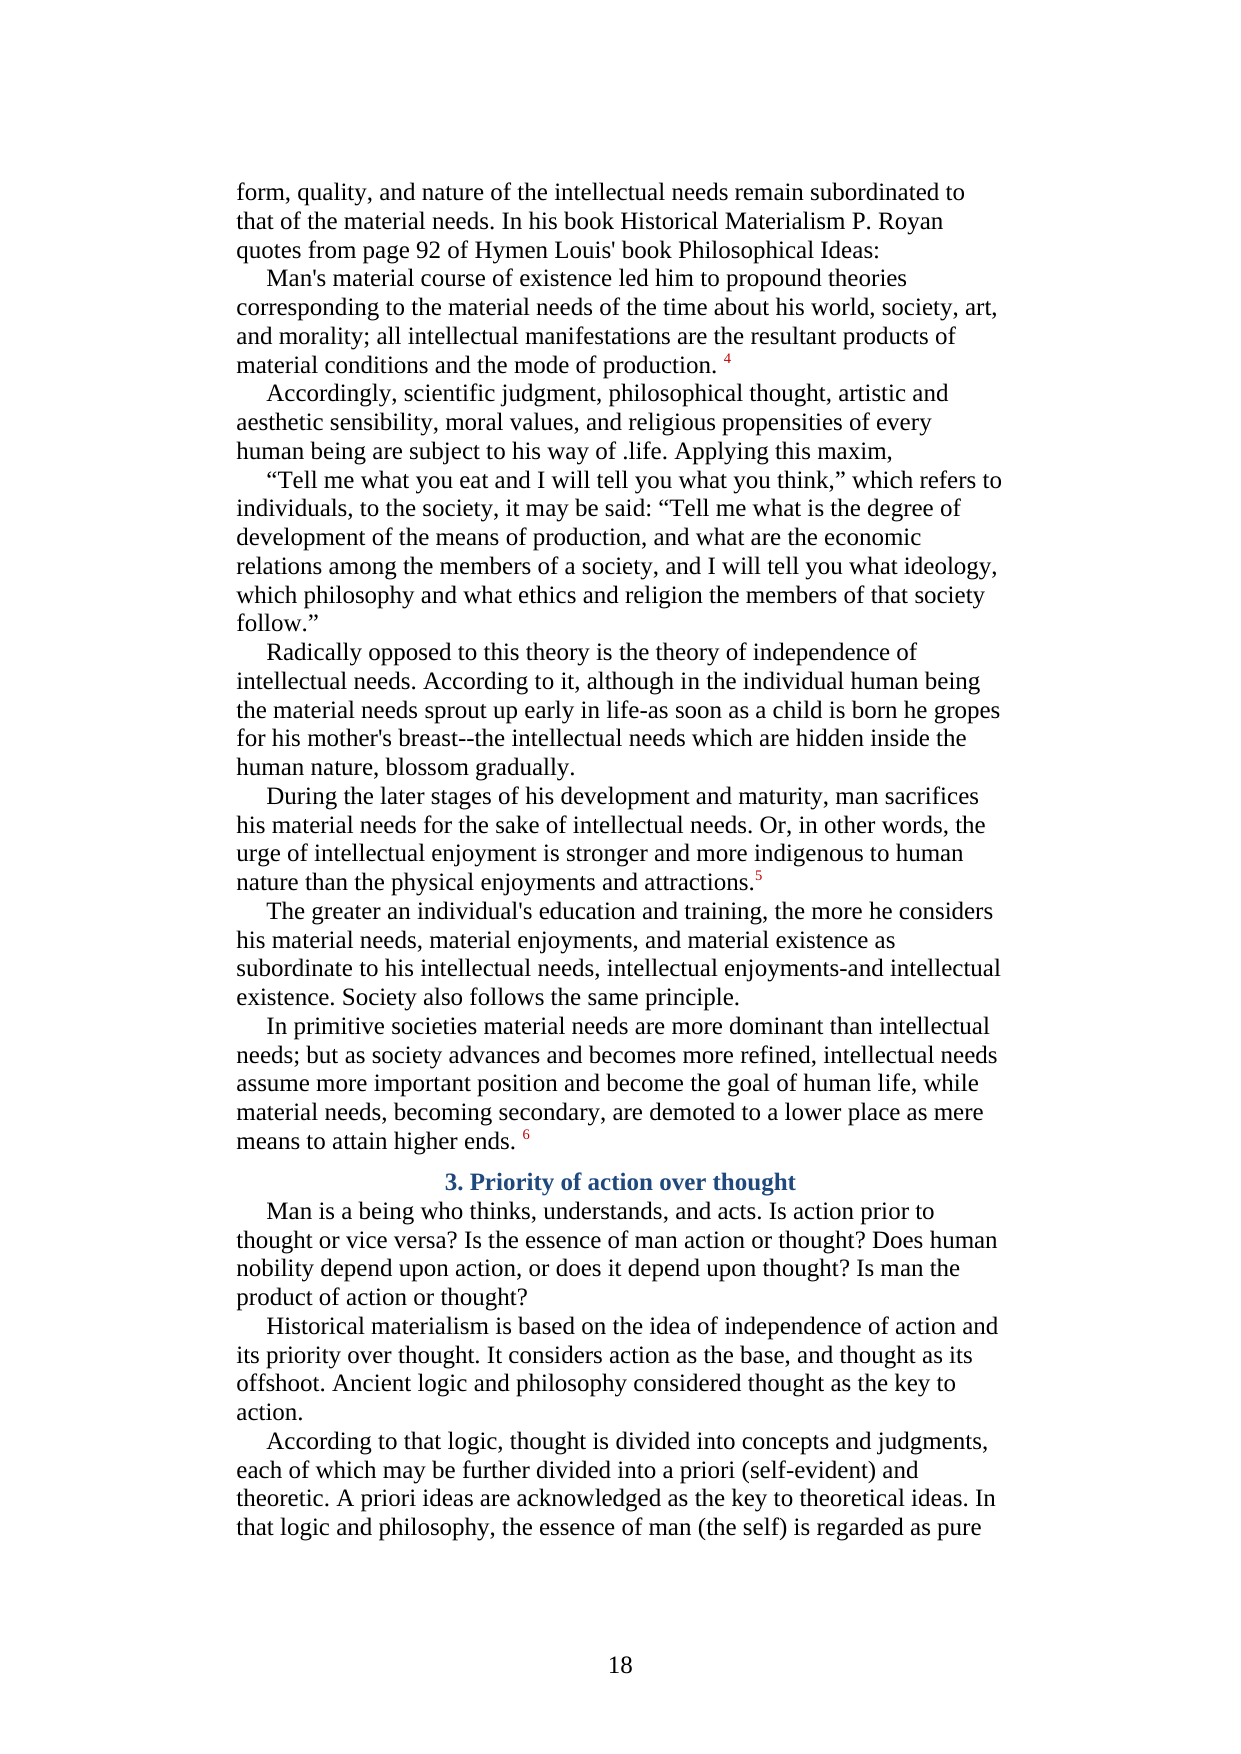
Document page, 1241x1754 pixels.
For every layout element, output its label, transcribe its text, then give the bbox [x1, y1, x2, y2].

text Historical materialism is based on the idea of independence of action and its priority over thought. It considers action as the base, and thought as its offshoot. Ancient logic and philosophy considered thought as the key to action. [236, 1311, 1004, 1426]
text Man is a being who thinks, understands, and acts. Is action prior to thought or vice versa? Is the essence of man action or thought? Does human nobility depend upon action, or does it depend upon thought? Is man the product of action or thought? [236, 1196, 1004, 1311]
text The greater an individual's education and training, the more he considers his material needs, material enjoyments, and material existence as subordinate to his intellectual needs, intellectual enjoyments-and intellectual existence. Society also follows the same principle. [236, 896, 1004, 1011]
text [236, 1426, 1004, 1541]
subtitle 3. Priority of action over thought [236, 1167, 1004, 1196]
text Man's material course of existence led him to propound theories correspond­ing to the material needs of the time about his world, society, art, and morality; all intellectual manifestations are the resultant products of material conditions and the mode of production. 4 [236, 263, 1004, 378]
text “Tell me what you eat and I will tell you what you think,” which refers to individuals, to the society, it may be said: “Tell me what is the degree of development of the means of production, and what are the economic relations among the members of a society, and I will tell you what ideology, which philosophy and what ethics and religion the members of that society follow.” [236, 465, 1004, 637]
text Radically opposed to this theory is the theory of independence of intellectual needs. According to it, although in the individual human being the material needs sprout up early in life-as soon as a child is born he gropes for his mother's breast--the intellectual needs which are hidden inside the human nature, blossom gradually. [236, 637, 1004, 781]
text Accordingly, scientific judgment, philosophical thought, artistic and aesthetic sensibility, moral values, and religious propensities of every human being are subject to his way of .life. Applying this maxim, [236, 378, 1004, 465]
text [236, 177, 1004, 263]
text In primitive societies material needs are more dominant than intellectual needs; but as society advances and becomes more refined, intellectual needs assume more important position and become the goal of human life, while material needs, becoming secondary, are demoted to a lower place as mere means to attain higher ends. 6 [236, 1011, 1004, 1155]
text During the later stages of his development and maturity, man sacrifices his material needs for the sake of intellectual needs. Or, in other words, the urge of intellectual enjoyment is stronger and more indigenous to human nature than the physical enjoyments and attractions.5 [236, 781, 1004, 896]
